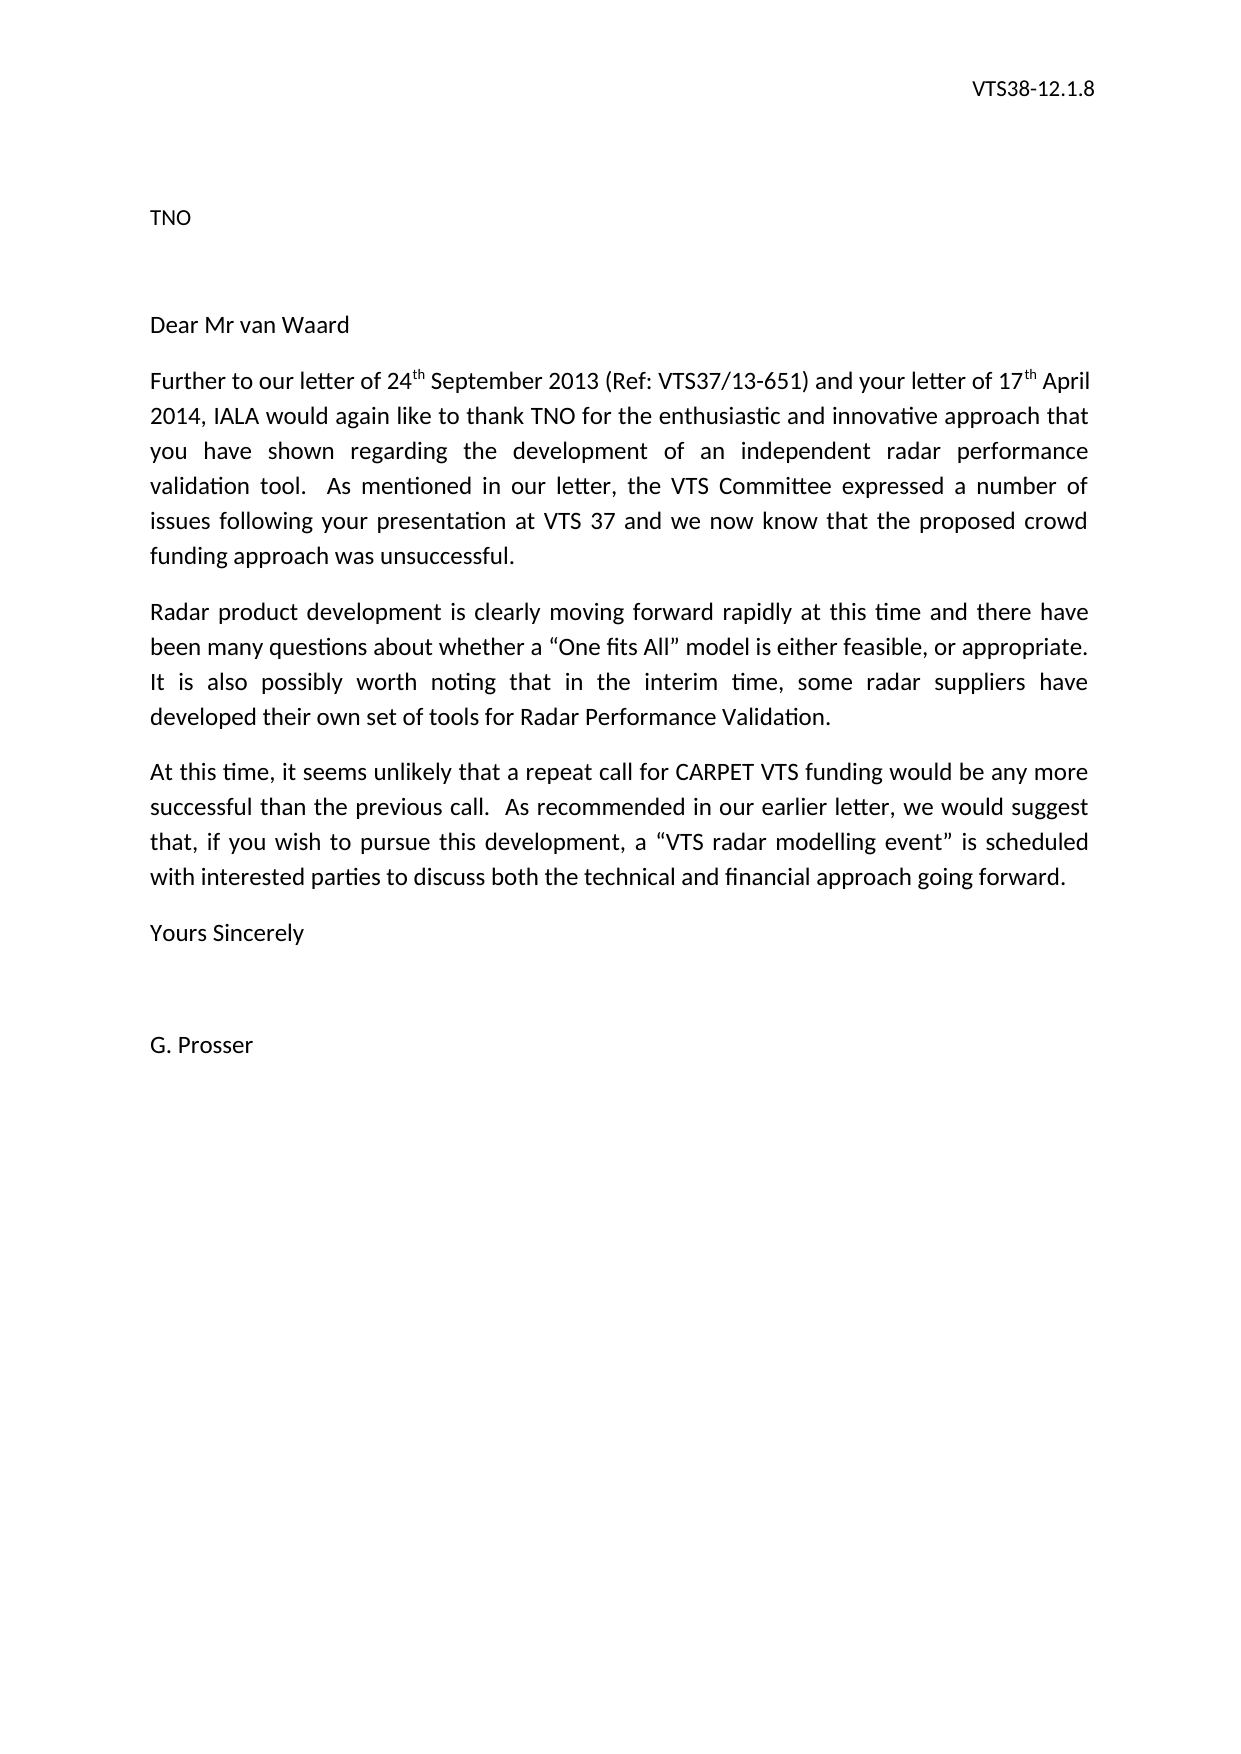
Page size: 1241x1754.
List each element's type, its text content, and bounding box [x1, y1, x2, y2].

text Further to our letter of 24th September 2013 (Ref: VTS37/13-651) and your letter of 17th April 2014, IALA would again like to thank TNO for the enthusiastic and innovative approach that you have shown regarding the development of an independent radar performance validation tool. As mentioned in our letter, the VTS Committee expressed a number of issues following your presentation at VTS 37 and we now know that the proposed crowd funding approach was unsuccessful. [150, 365, 1090, 570]
text Dear Mr van Waard [150, 309, 1090, 339]
text Radar product development is clearly moving forward rapidly at this time and there have been many questions about whether a “One fits All” model is either feasible, or appropriate. It is also possibly worth noting that in the interim time, some radar suppliers have developed their own set of tools for Radar Performance Validation. [150, 596, 1090, 731]
text TNO [150, 203, 1090, 231]
text G. Prosser [150, 1029, 1090, 1059]
text At this time, it seems unlikely that a repeat call for CARPET VTS funding would be any more successful than the previous call. As recommended in our earlier letter, we would suggest that, if you wish to pursue this development, a “VTS radar modelling event” is scheduled with interested parties to discuss both the technical and financial approach going forward. [150, 757, 1090, 892]
text Yours Sincerely [150, 917, 1090, 948]
